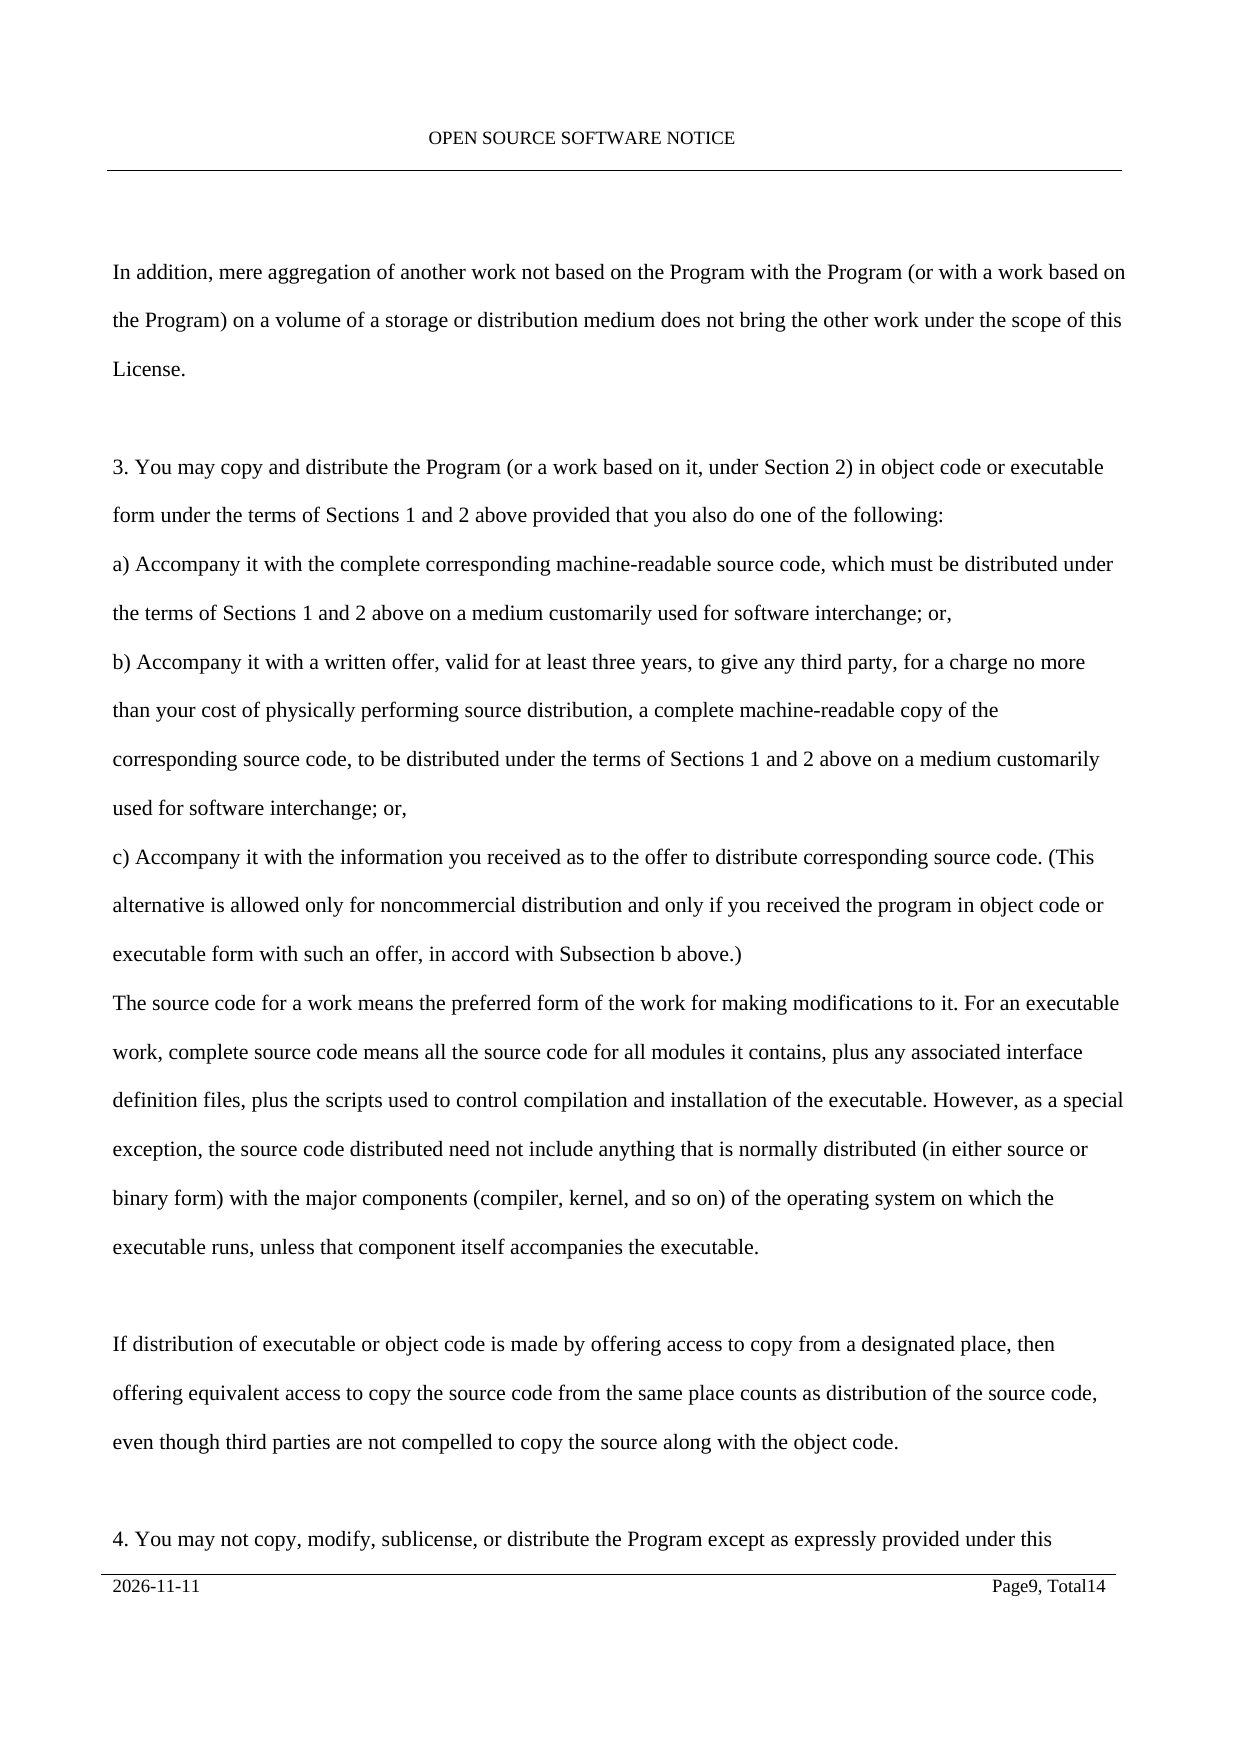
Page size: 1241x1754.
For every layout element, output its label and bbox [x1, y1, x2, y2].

text [112, 206, 1128, 1555]
